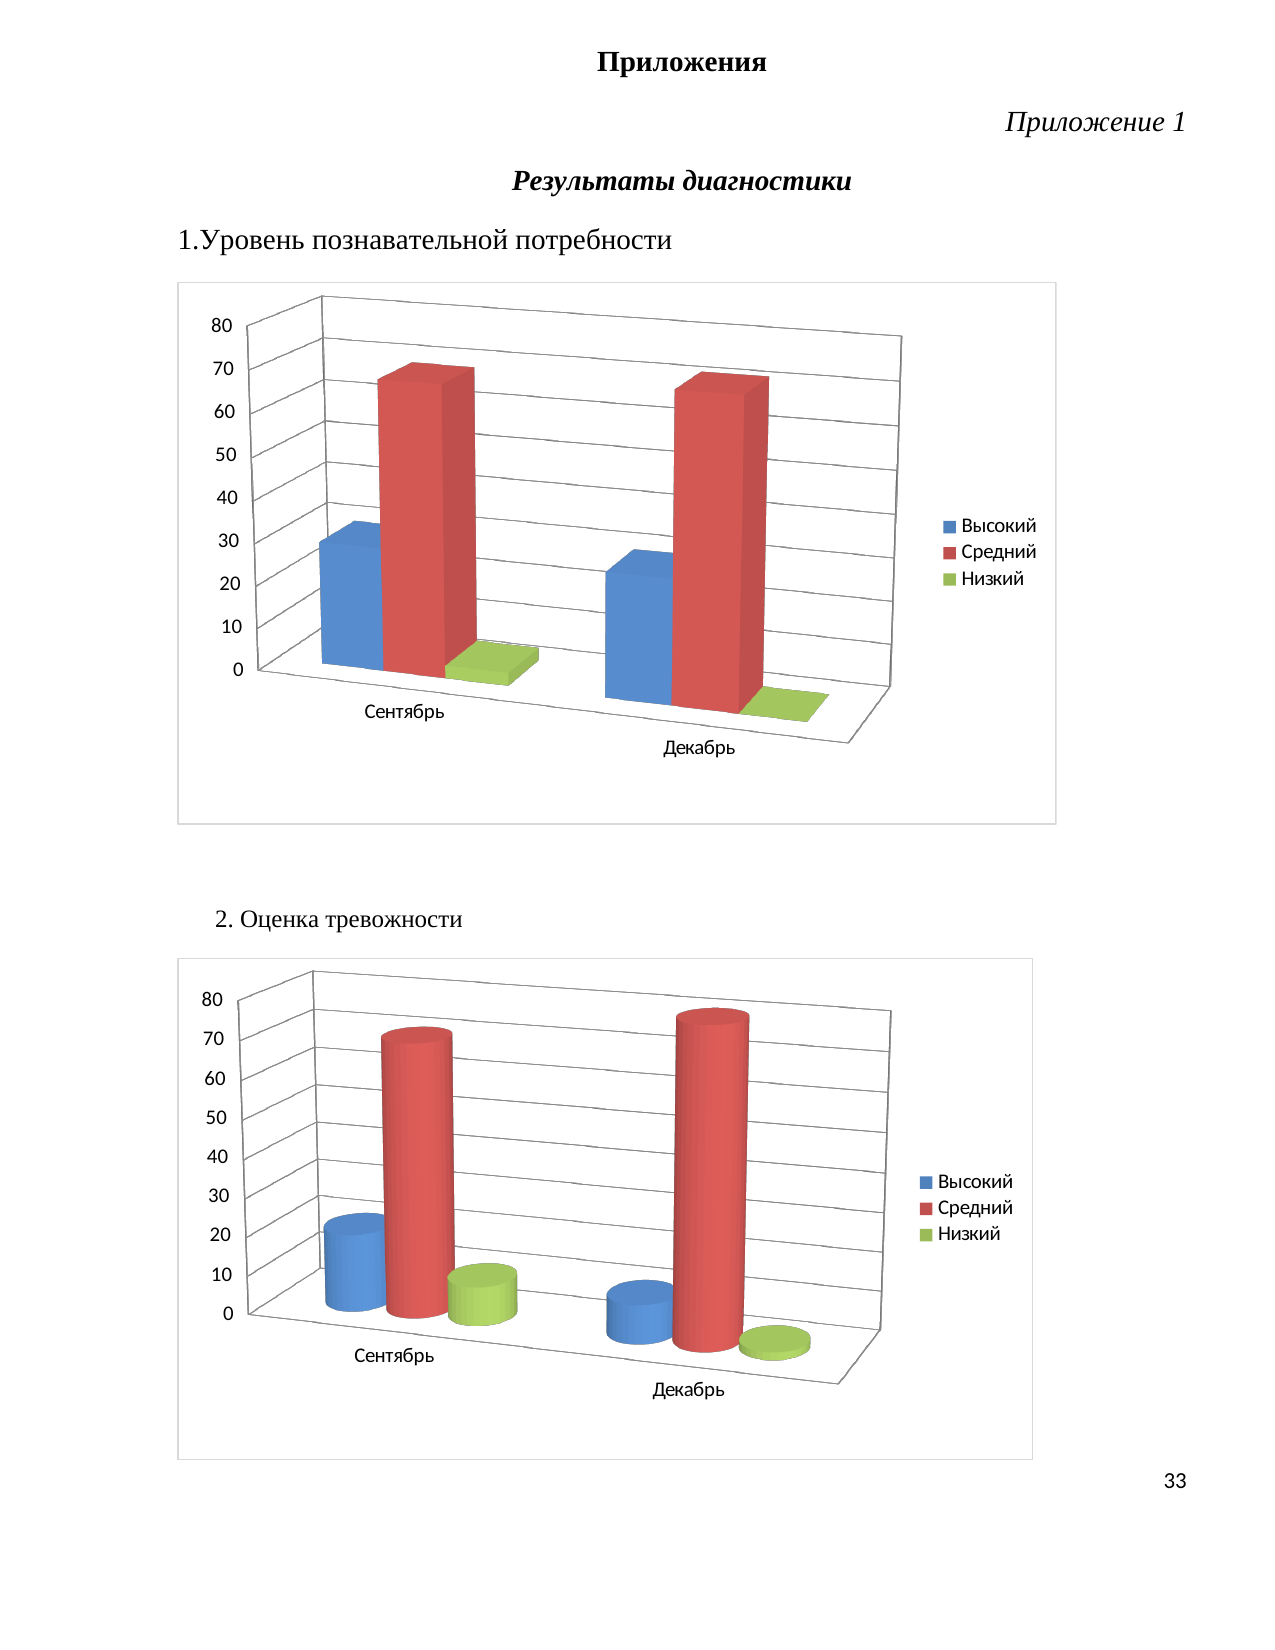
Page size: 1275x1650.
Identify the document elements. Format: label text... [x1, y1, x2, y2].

text Приложения [177, 44, 1187, 78]
text Результаты диагностики [177, 163, 1187, 197]
text Приложение 1 [177, 104, 1187, 137]
text 2. Оценка тревожности [215, 904, 1187, 933]
text 1.Уровень познавательной потребности [177, 222, 1187, 256]
